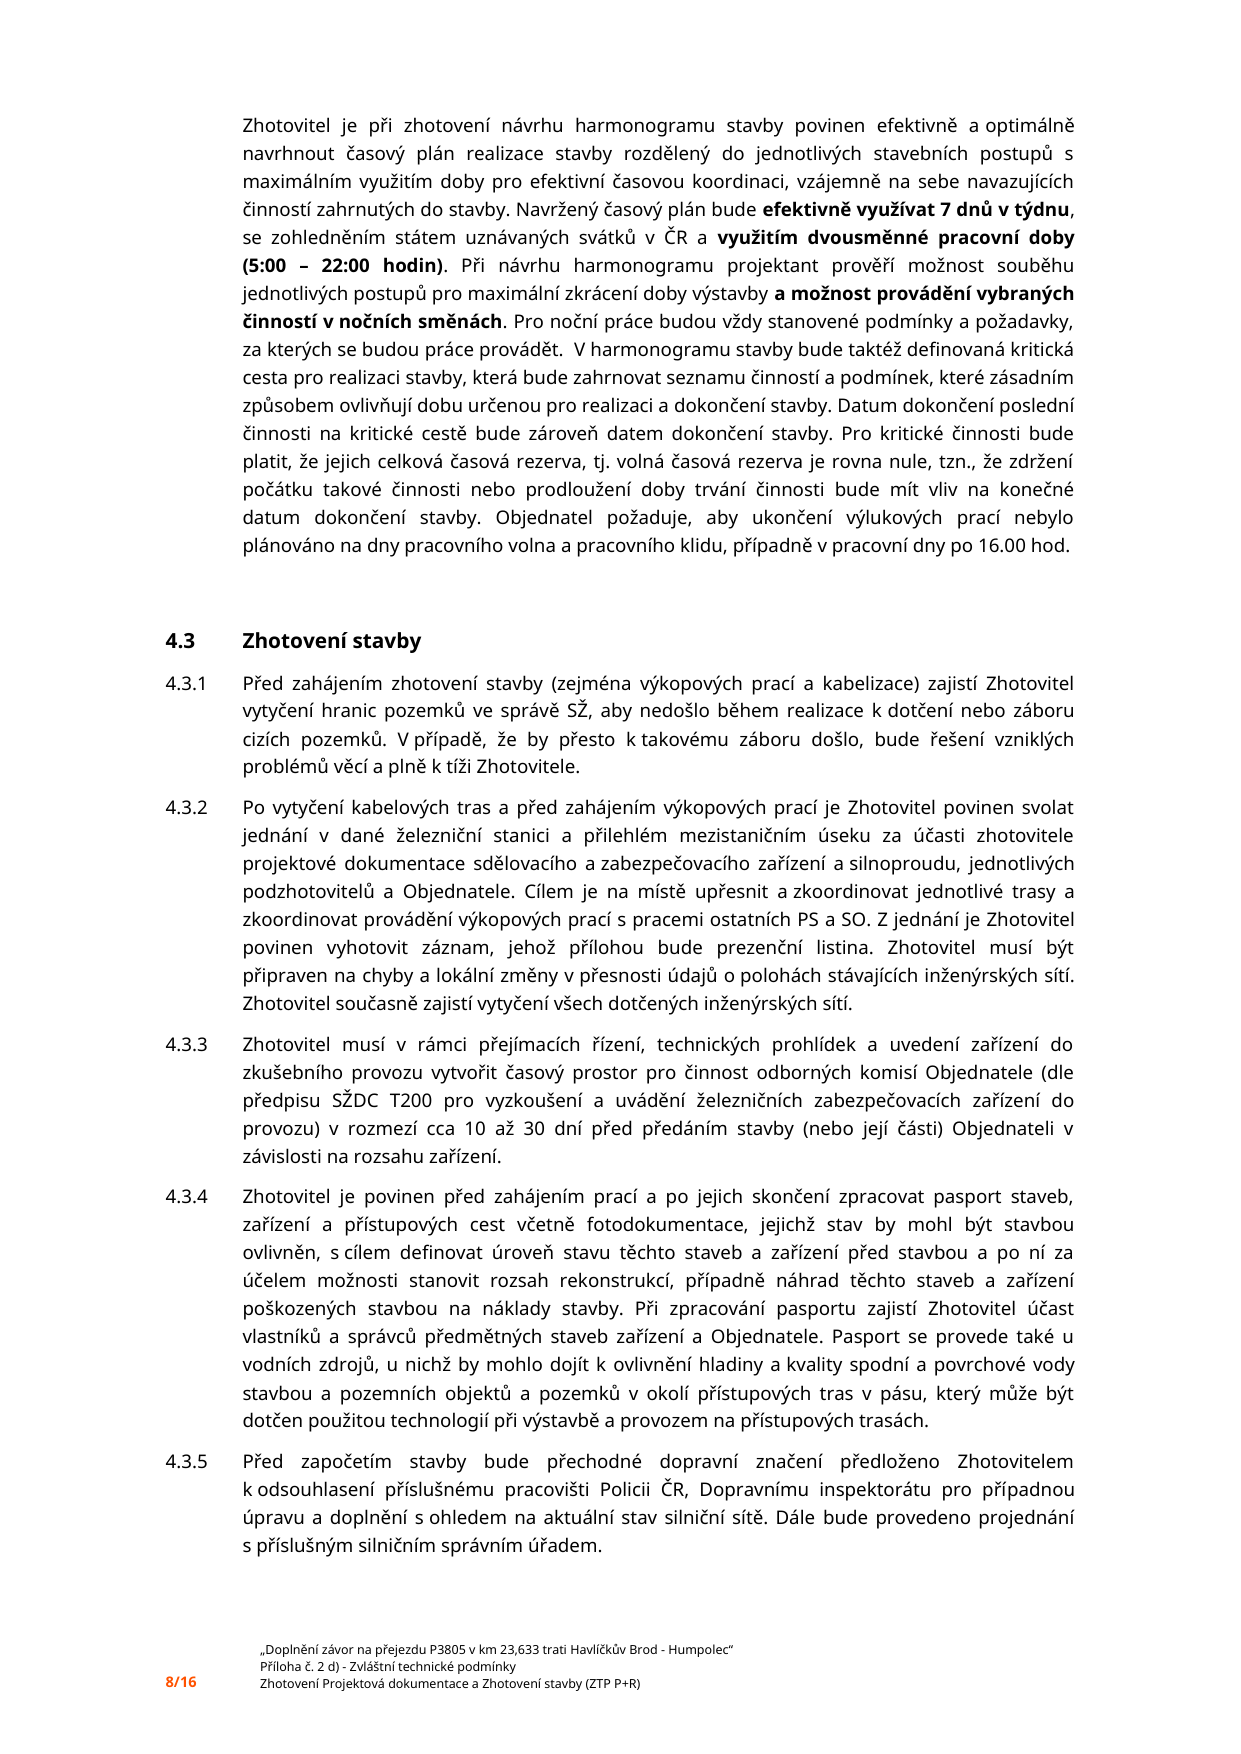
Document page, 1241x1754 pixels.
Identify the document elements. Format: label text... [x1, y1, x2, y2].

text Před zahájením zhotovení stavby (zejména výkopových prací a kabelizace) zajistí Zhotovitel vytyčení hranic pozemků ve správě SŽ, aby nedošlo během realizace k dotčení nebo záboru cizích pozemků. V případě, že by přesto k takovému záboru došlo, bude řešení vzniklých problémů věcí a plně k tíži Zhotovitele. [165, 670, 1075, 779]
text Zhotovení stavby [165, 626, 1075, 654]
text Zhotovitel musí v rámci přejímacích řízení, technických prohlídek a uvedení zařízení do zkušebního provozu vytvořit časový prostor pro činnost odborných komisí Objednatele (dle předpisu SŽDC T200 pro vyzkoušení a uvádění železničních zabezpečovacích zařízení do provozu) v rozmezí cca 10 až 30 dní před předáním stavby (nebo její části) Objednateli v závislosti na rozsahu zařízení. [165, 1031, 1075, 1169]
text Před započetím stavby bude přechodné dopravní značení předloženo Zhotovitelem k odsouhlasení příslušnému pracovišti Policii ČR, Dopravnímu inspektorátu pro případnou úpravu a doplnění s ohledem na aktuální stav silniční sítě. Dále bude provedeno projednání s příslušným silničním správním úřadem. [165, 1448, 1075, 1558]
text Zhotovitel je povinen před zahájením prací a po jejich skončení zpracovat pasport staveb, zařízení a přístupových cest včetně fotodokumentace, jejichž stav by mohl být stavbou ovlivněn, s cílem definovat úroveň stavu těchto staveb a zařízení před stavbou a po ní za účelem možnosti stanovit rozsah rekonstrukcí, případně náhrad těchto staveb a zařízení poškozených stavbou na náklady stavby. Při zpracování pasportu zajistí Zhotovitel účast vlastníků a správců předmětných staveb zařízení a Objednatele. Pasport se provede také u vodních zdrojů, u nichž by mohlo dojít k ovlivnění hladiny a kvality spodní a povrchové vody stavbou a pozemních objektů a pozemků v okolí přístupových tras v pásu, který může být dotčen použitou technologií při výstavbě a provozem na přístupových trasách. [165, 1184, 1075, 1433]
text Po vytyčení kabelových tras a před zahájením výkopových prací je Zhotovitel povinen svolat jednání v dané železniční stanici a přilehlém mezistaničním úseku za účasti zhotovitele projektové dokumentace sdělovacího a zabezpečovacího zařízení a silnoproudu, jednotlivých podzhotovitelů a Objednatele. Cílem je na místě upřesnit a zkoordinovat jednotlivé trasy a zkoordinovat provádění výkopových prací s pracemi ostatních PS a SO. Z jednání je Zhotovitel povinen vyhotovit záznam, jehož přílohou bude prezenční listina. Zhotovitel musí být připraven na chyby a lokální změny v přesnosti údajů o polohách stávajících inženýrských sítí. Zhotovitel současně zajistí vytyčení všech dotčených inženýrských sítí. [165, 794, 1075, 1016]
text Zhotovitel je při zhotovení návrhu harmonogramu stavby povinen efektivně a optimálně navrhnout časový plán realizace stavby rozdělený do jednotlivých stavebních postupů s maximálním využitím doby pro efektivní časovou koordinaci, vzájemně na sebe navazujících činností zahrnutých do stavby. Navržený časový plán bude efektivně využívat 7 dnů v týdnu, se zohledněním státem uznávaných svátků v ČR a využitím dvousměnné pracovní doby (5:00 – 22:00 hodin). Při návrhu harmonogramu projektant prověří možnost souběhu jednotlivých postupů pro maximální zkrácení doby výstavby a možnost provádění vybraných činností v nočních směnách. Pro noční práce budou vždy stanovené podmínky a požadavky, za kterých se budou práce provádět. V harmonogramu stavby bude taktéž definovaná kritická cesta pro realizaci stavby, která bude zahrnovat seznamu činností a podmínek, které zásadním způsobem ovlivňují dobu určenou pro realizaci a dokončení stavby. Datum dokončení poslední činnosti na kritické cestě bude zároveň datem dokončení stavby. Pro kritické činnosti bude platit, že jejich celková časová rezerva, tj. volná časová rezerva je rovna nule, tzn., že zdržení počátku takové činnosti nebo prodloužení doby trvání činnosti bude mít vliv na konečné datum dokončení stavby. Objednatel požaduje, aby ukončení výlukových prací nebylo plánováno na dny pracovního volna a pracovního klidu, případně v pracovní dny po 16.00 hod. [242, 112, 1075, 558]
